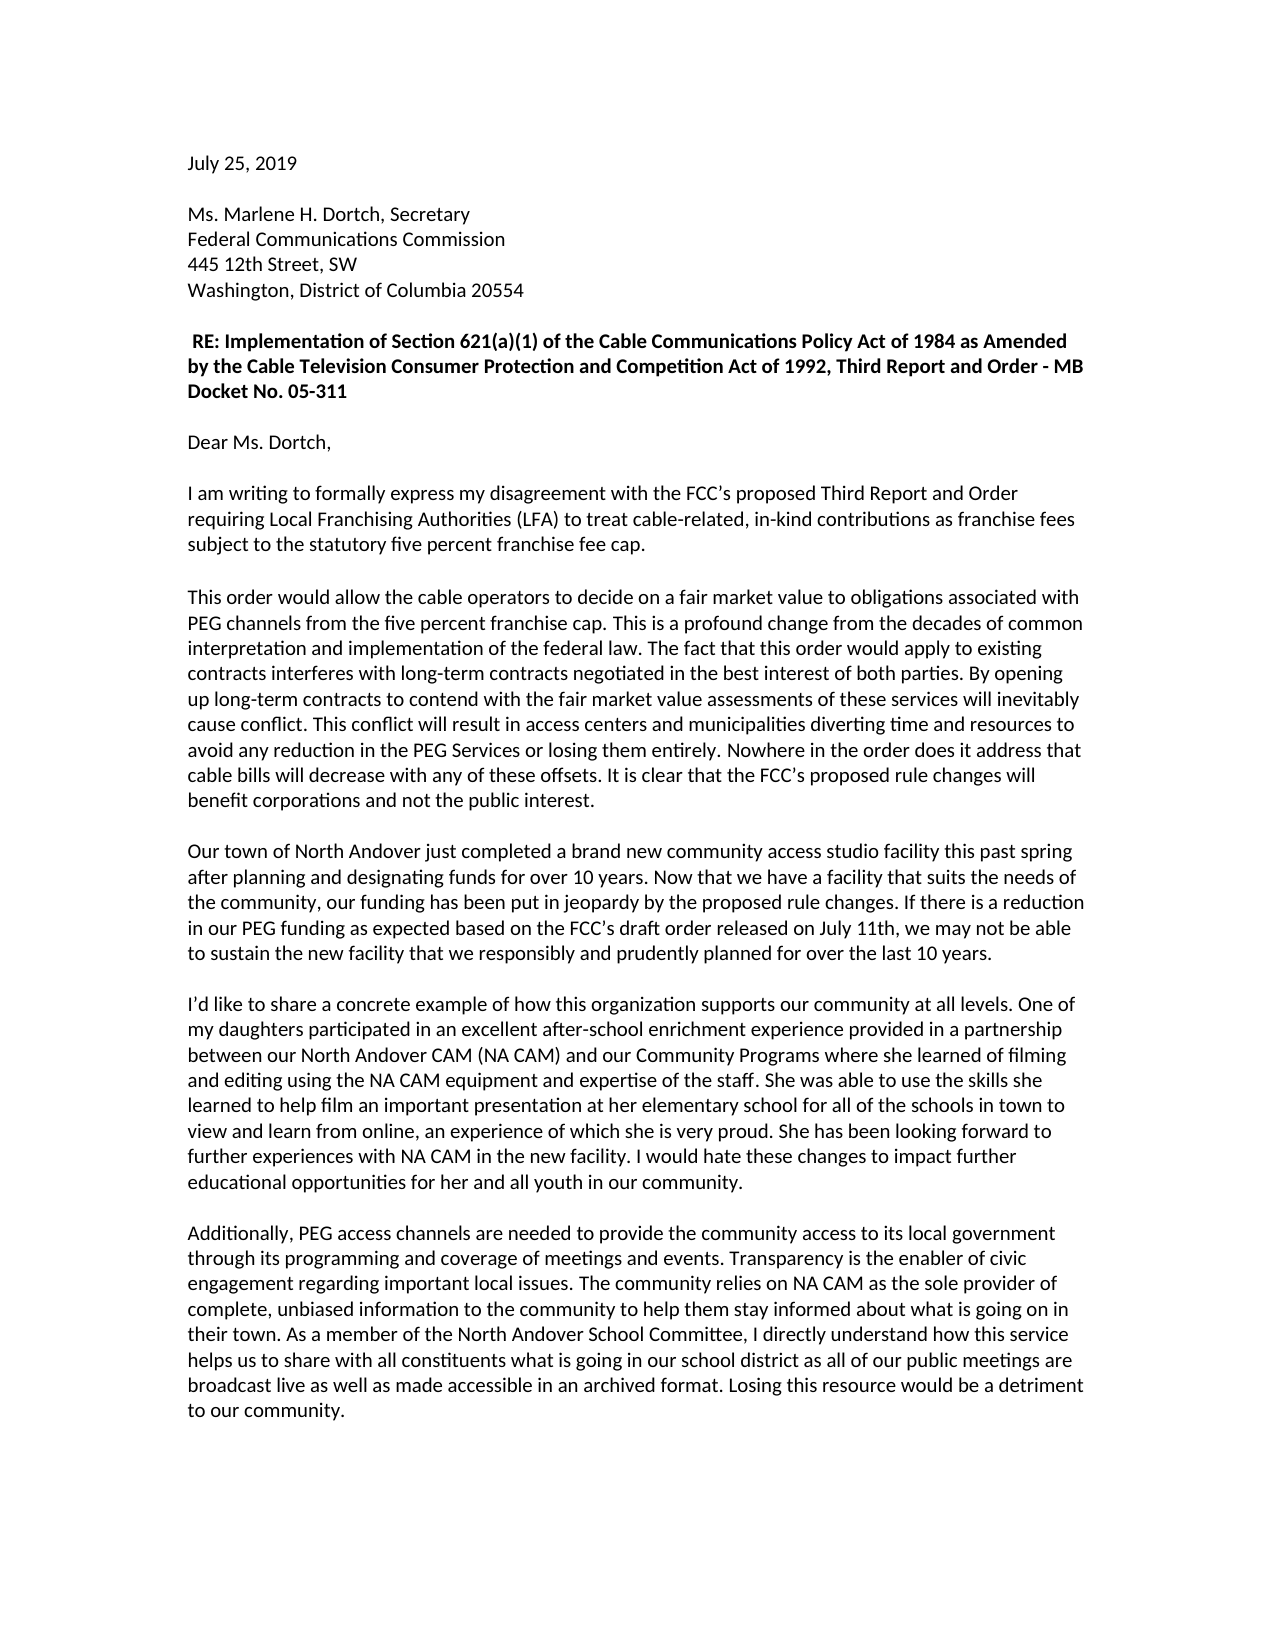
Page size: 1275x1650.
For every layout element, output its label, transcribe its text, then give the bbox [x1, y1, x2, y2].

text Washington, District of Columbia 20554 [187, 277, 1087, 302]
text Federal Communications Commission [187, 226, 1087, 252]
text Our town of North Andover just completed a brand new community access studio facility this past spring after planning and designating funds for over 10 years. Now that we have a facility that suits the needs of the community, our funding has been put in jeopardy by the proposed rule changes. If there is a reduction in our PEG funding as expected based on the FCC’s draft order released on July 11th, we may not be able to sustain the new facility that we responsibly and prudently planned for over the last 10 years. [187, 838, 1087, 966]
text Ms. Marlene H. Dortch, Secretary [187, 201, 1087, 226]
text This order would allow the cable operators to decide on a fair market value to obligations associated with PEG channels from the five percent franchise cap. This is a profound change from the decades of common interpretation and implementation of the federal law. The fact that this order would apply to existing contracts interferes with long-term contracts negotiated in the best interest of both parties. By opening up long-term contracts to contend with the fair market value assessments of these services will inevitably cause conflict. This conflict will result in access centers and municipalities diverting time and resources to avoid any reduction in the PEG Services or losing them entirely. Nowhere in the order does it address that cable bills will decrease with any of these offsets. It is clear that the FCC’s proposed rule changes will benefit corporations and not the public interest. [187, 584, 1087, 813]
text RE: Implementation of Section 621(a)(1) of the Cable Communications Policy Act of 1984 as Amended by the Cable Television Consumer Protection and Competition Act of 1992, Third Report and Order - MB Docket No. 05-311 [187, 302, 1087, 404]
text I am writing to formally express my disagreement with the FCC’s proposed Third Report and Order requiring Local Franchising Authorities (LFA) to treat cable-related, in-kind contributions as franchise fees subject to the statutory five percent franchise fee cap. [187, 480, 1087, 557]
text July 25, 2019 [187, 150, 1087, 175]
text 445 12th Street, SW [187, 252, 1087, 277]
text Dear Ms. Dortch, [187, 429, 1087, 455]
text I’d like to share a concrete example of how this organization supports our community at all levels. One of my daughters participated in an excellent after-school enrichment experience provided in a partnership between our North Andover CAM (NA CAM) and our Community Programs where she learned of filming and editing using the NA CAM equipment and expertise of the staff. She was able to use the skills she learned to help film an important presentation at her elementary school for all of the schools in town to view and learn from online, an experience of which she is very proud. She has been looking forward to further experiences with NA CAM in the new facility. I would hate these changes to impact further educational opportunities for her and all youth in our community. [187, 991, 1087, 1194]
text Additionally, PEG access channels are needed to provide the community access to its local government through its programming and coverage of meetings and events. Transparency is the enabler of civic engagement regarding important local issues. The community relies on NA CAM as the sole provider of complete, unbiased information to the community to help them stay informed about what is going on in their town. As a member of the North Andover School Committee, I directly understand how this service helps us to share with all constituents what is going in our school district as all of our public meetings are broadcast live as well as made accessible in an archived format. Losing this resource would be a detriment to our community. [187, 1220, 1087, 1423]
